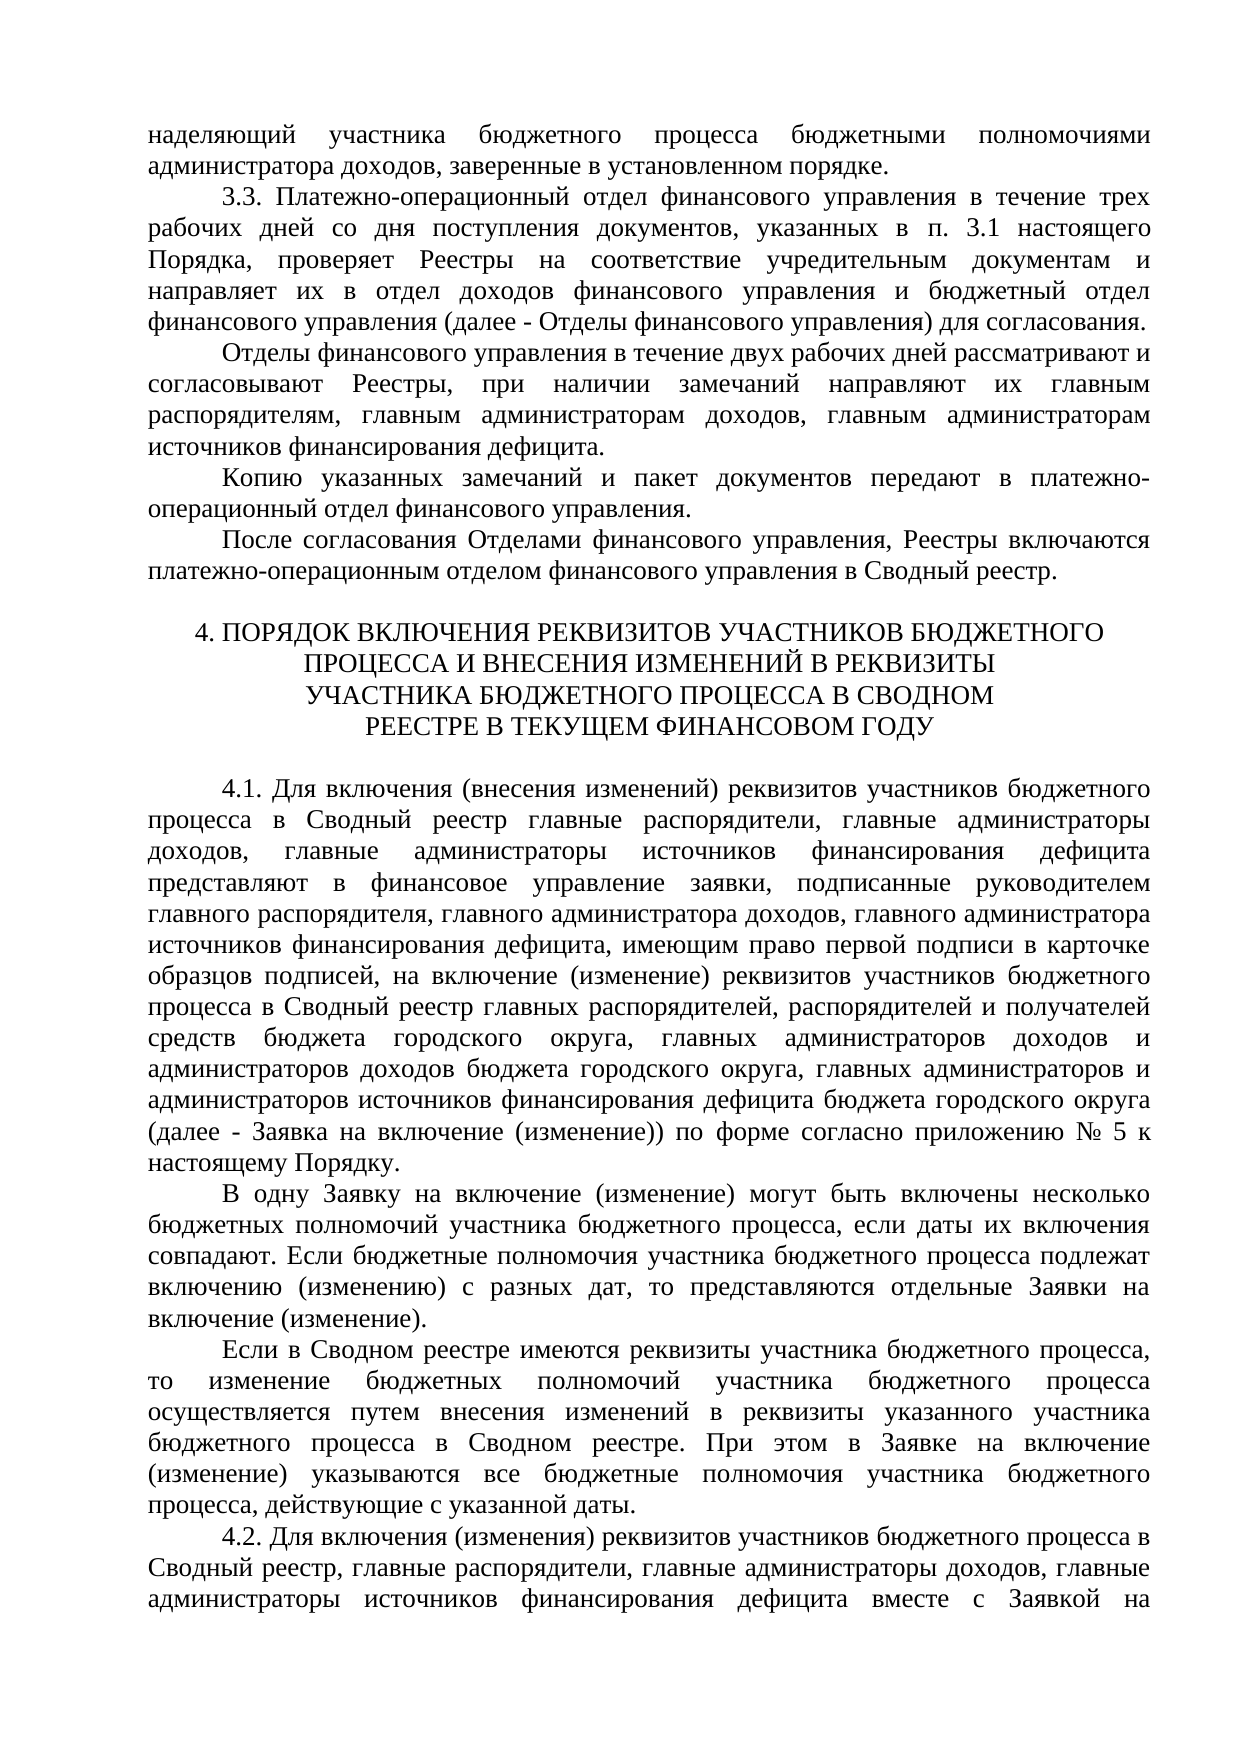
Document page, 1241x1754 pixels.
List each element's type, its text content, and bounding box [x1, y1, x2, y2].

text УЧАСТНИКА БЮДЖЕТНОГО ПРОЦЕССА В СВОДНОМ [148, 679, 1152, 710]
text 3.3. Платежно-операционный отдел финансового управления в течение трех рабочих дней со дня поступления документов, указанных в п. 3.1 настоящего Порядка, проверяет Реестры на соответствие учредительным документам и направляет их в отдел доходов финансового управления и бюджетный отдел финансового управления (далее - Отделы финансового управления) для согласования. [148, 180, 1152, 336]
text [148, 118, 1152, 180]
text Отделы финансового управления в течение двух рабочих дней рассматривают и согласовывают Реестры, при наличии замечаний направляют их главным распорядителям, главным администраторам доходов, главным администраторам источников финансирования дефицита. [148, 336, 1152, 461]
text 4.1. Для включения (внесения изменений) реквизитов участников бюджетного процесса в Сводный реестр главные распорядители, главные администраторы доходов, главные администраторы источников финансирования дефицита представляют в финансовое управление заявки, подписанные руководителем главного распорядителя, главного администратора доходов, главного администратора источников финансирования дефицита, имеющим право первой подписи в карточке образцов подписей, на включение (изменение) реквизитов участников бюджетного процесса в Сводный реестр главных распорядителей, распорядителей и получателей средств бюджета городского округа, главных администраторов доходов и администраторов доходов бюджета городского округа, главных администраторов и администраторов источников финансирования дефицита бюджета городского округа (далее - Заявка на включение (изменение)) по форме согласно приложению № 5 к настоящему Порядку. [148, 772, 1152, 1177]
text Если в Сводном реестре имеются реквизиты участника бюджетного процесса, то изменение бюджетных полномочий участника бюджетного процесса осуществляется путем внесения изменений в реквизиты указанного участника бюджетного процесса в Сводном реестре. При этом в Заявке на включение (изменение) указываются все бюджетные полномочия участника бюджетного процесса, действующие с указанной даты. [148, 1333, 1152, 1520]
text 4. ПОРЯДОК ВКЛЮЧЕНИЯ РЕКВИЗИТОВ УЧАСТНИКОВ БЮДЖЕТНОГО [148, 616, 1152, 648]
text В одну Заявку на включение (изменение) могут быть включены несколько бюджетных полномочий участника бюджетного процесса, если даты их включения совпадают. Если бюджетные полномочия участника бюджетного процесса подлежат включению (изменению) с разных дат, то представляются отдельные Заявки на включение (изменение). [148, 1177, 1152, 1333]
text РЕЕСТРЕ В ТЕКУЩЕМ ФИНАНСОВОМ ГОДУ [148, 710, 1152, 741]
text ПРОЦЕССА И ВНЕСЕНИЯ ИЗМЕНЕНИЙ В РЕКВИЗИТЫ [148, 648, 1152, 679]
text После согласования Отделами финансового управления, Реестры включаются платежно-операционным отделом финансового управления в Сводный реестр. [148, 523, 1152, 585]
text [148, 1520, 1152, 1613]
text Копию указанных замечаний и пакет документов передают в платежно-операционный отдел финансового управления. [148, 461, 1152, 523]
